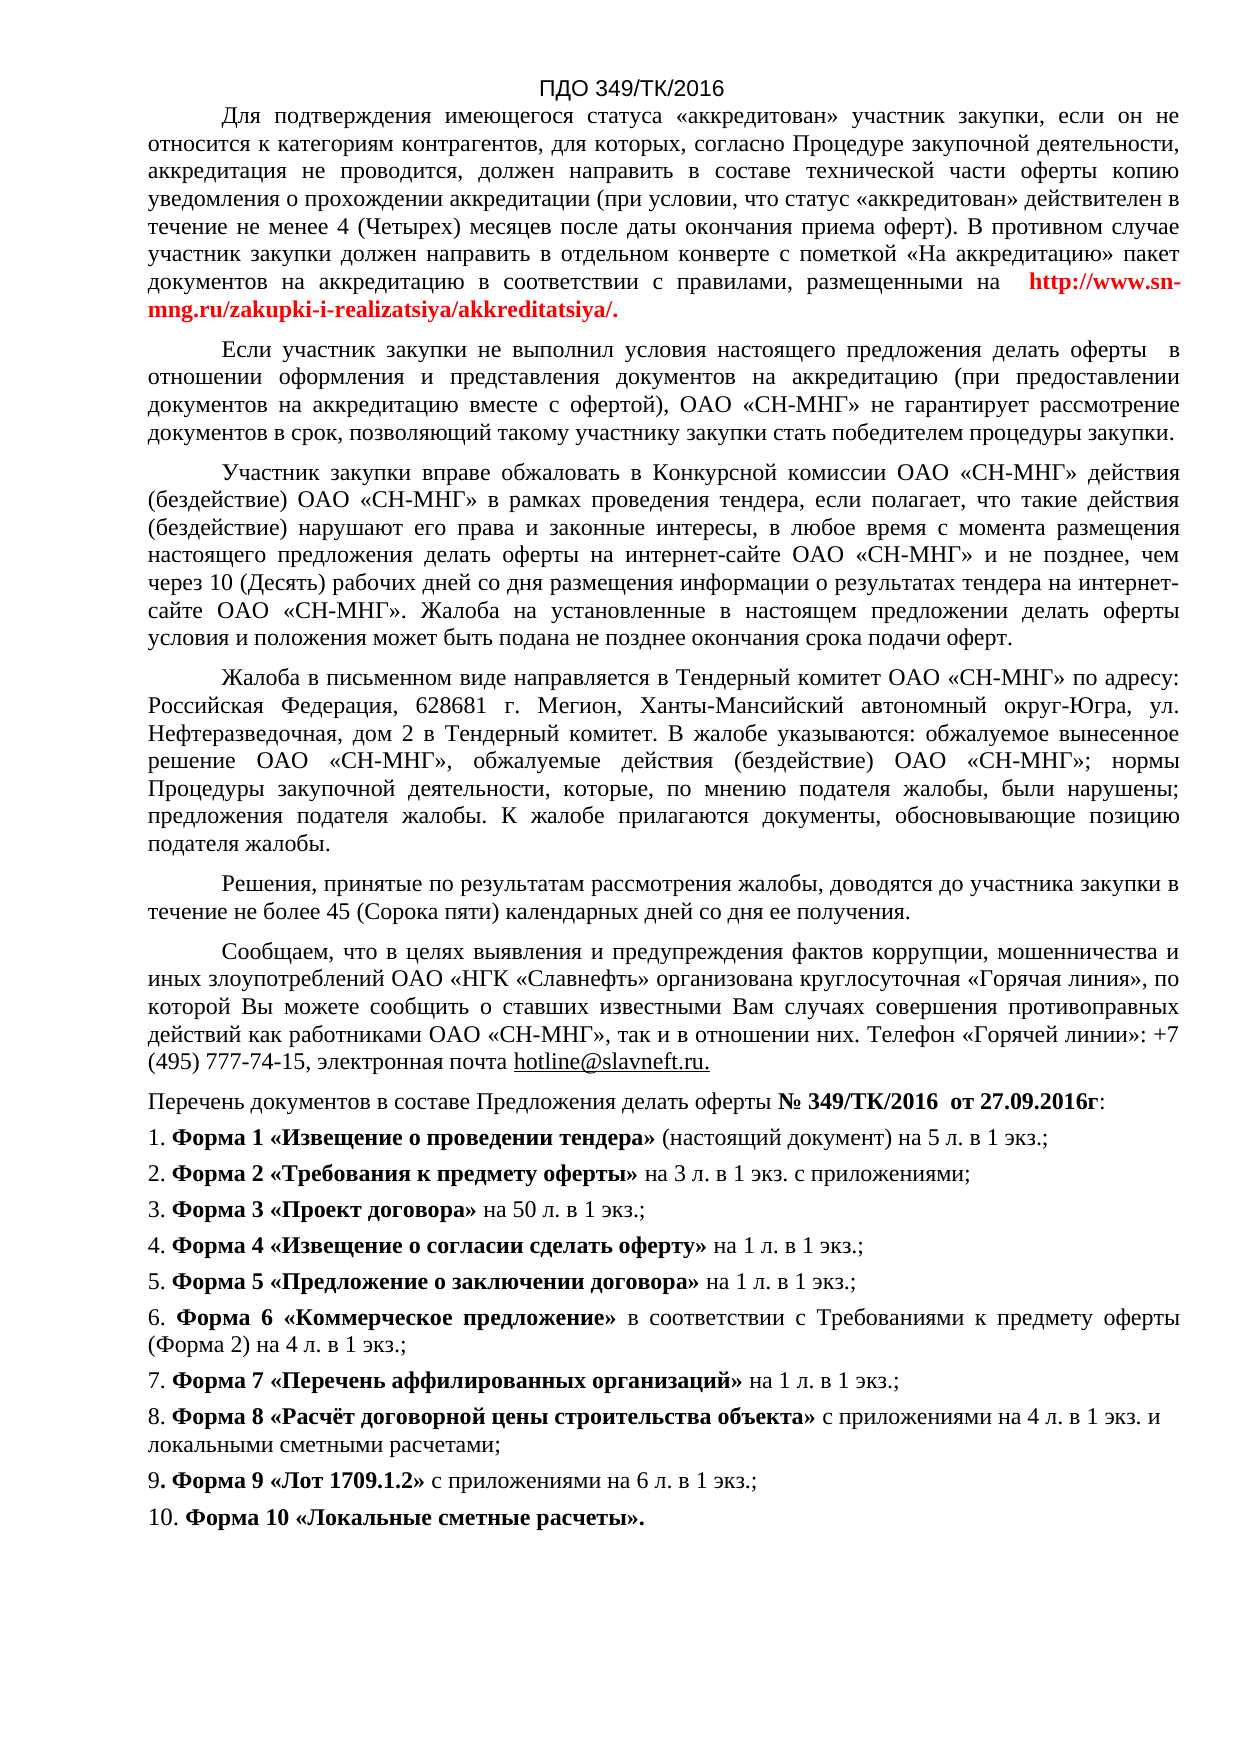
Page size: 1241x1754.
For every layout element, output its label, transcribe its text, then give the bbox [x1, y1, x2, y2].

text 8. Форма 8 «Расчёт договорной цены строительства объекта» с приложениями на 4 л. в 1 экз. и локальными сметными расчетами; [148, 1402, 1181, 1458]
text 7. Форма 7 «Перечень аффилированных организаций» на 1 л. в 1 экз.; [148, 1366, 1181, 1394]
text Участник закупки вправе обжаловать в Конкурсной комиссии ОАО «СН-МНГ» действия (бездействие) ОАО «СН-МНГ» в рамках проведения тендера, если полагает, что такие действия (бездействие) нарушают его права и законные интересы, в любое время с момента размещения настоящего предложения делать оферты на интернет-сайте ОАО «СН-МНГ» и не позднее, чем через 10 (Десять) рабочих дней со дня размещения информации о результатах тендера на интернет-сайте ОАО «СН-МНГ». Жалоба на установленные в настоящем предложении делать оферты условия и положения может быть подана не позднее окончания срока подачи оферт. [148, 458, 1181, 651]
text 1. Форма 1 «Извещение о проведении тендера» (настоящий документ) на 5 л. в 1 экз.; [148, 1123, 1181, 1151]
list 6. Форма 6 «Коммерческое предложение» в соответствии с Требованиями к предмету оферты (Форма 2) на 4 л. в 1 экз.; [148, 1303, 1181, 1358]
text Если участник закупки не выполнил условия настоящего предложения делать оферты в отношении оформления и представления документов на аккредитацию (при предоставлении документов на аккредитацию вместе с офертой), ОАО «СН-МНГ» не гарантирует рассмотрение документов в срок, позволяющий такому участнику закупки стать победителем процедуры закупки. [148, 335, 1181, 445]
text 4. Форма 4 «Извещение о согласии сделать оферту» на 1 л. в 1 экз.; [148, 1231, 1181, 1259]
text Перечень документов в составе Предложения делать оферты № 349/ТК/2016 от 27.09.2016г: [148, 1087, 1181, 1115]
text 3. Форма 3 «Проект договора» на 50 л. в 1 экз.; [148, 1195, 1181, 1223]
text Для подтверждения имеющегося статуса «аккредитован» участник закупки, если он не относится к категориям контрагентов, для которых, согласно Процедуре закупочной деятельности, аккредитация не проводится, должен направить в составе технической части оферты копию уведомления о прохождении аккредитации (при условии, что статус «аккредитован» действителен в течение не менее 4 (Четырех) месяцев после даты окончания приема оферт). В противном случае участник закупки должен направить в отдельном конверте с пометкой «На аккредитацию» пакет документов на аккредитацию в соответствии с правилами, размещенными на http://www.sn-mng.ru/zakupki-i-realizatsiya/akkreditatsiya/. [148, 101, 1181, 322]
text 10. Форма 10 «Локальные сметные расчеты». [148, 1502, 1181, 1531]
text 2. Форма 2 «Требования к предмету оферты» на 3 л. в 1 экз. с приложениями; [148, 1159, 1181, 1187]
text 9. Форма 9 «Лот 1709.1.2» с приложениями на 6 л. в 1 экз.; [148, 1466, 1181, 1493]
text 5. Форма 5 «Предложение о заключении договора» на 1 л. в 1 экз.; [148, 1267, 1181, 1294]
text Жалоба в письменном виде направляется в Тендерный комитет ОАО «СН-МНГ» по адресу: Российская Федерация, 628681 г. Мегион, Ханты-Мансийский автономный округ-Югра, ул. Нефтеразведочная, дом 2 в Тендерный комитет. В жалобе указываются: обжалуемое вынесенное решение ОАО «СН-МНГ», обжалуемые действия (бездействие) ОАО «СН-МНГ»; нормы Процедуры закупочной деятельности, которые, по мнению подателя жалобы, были нарушены; предложения подателя жалобы. К жалобе прилагаются документы, обосновывающие позицию подателя жалобы. [148, 663, 1181, 857]
text Сообщаем, что в целях выявления и предупреждения фактов коррупции, мошенничества и иных злоупотреблений ОАО «НГК «Славнефть» организована круглосуточная «Горячая линия», по которой Вы можете сообщить о ставших известными Вам случаях совершения противоправных действий как работниками ОАО «СН-МНГ», так и в отношении них. Телефон «Горячей линии»: +7 (495) 777-74-15, электронная почта hotline@slavneft.ru. [148, 937, 1181, 1075]
text Решения, принятые по результатам рассмотрения жалобы, доводятся до участника закупки в течение не более 45 (Сорока пяти) календарных дней со дня ее получения. [148, 869, 1181, 924]
